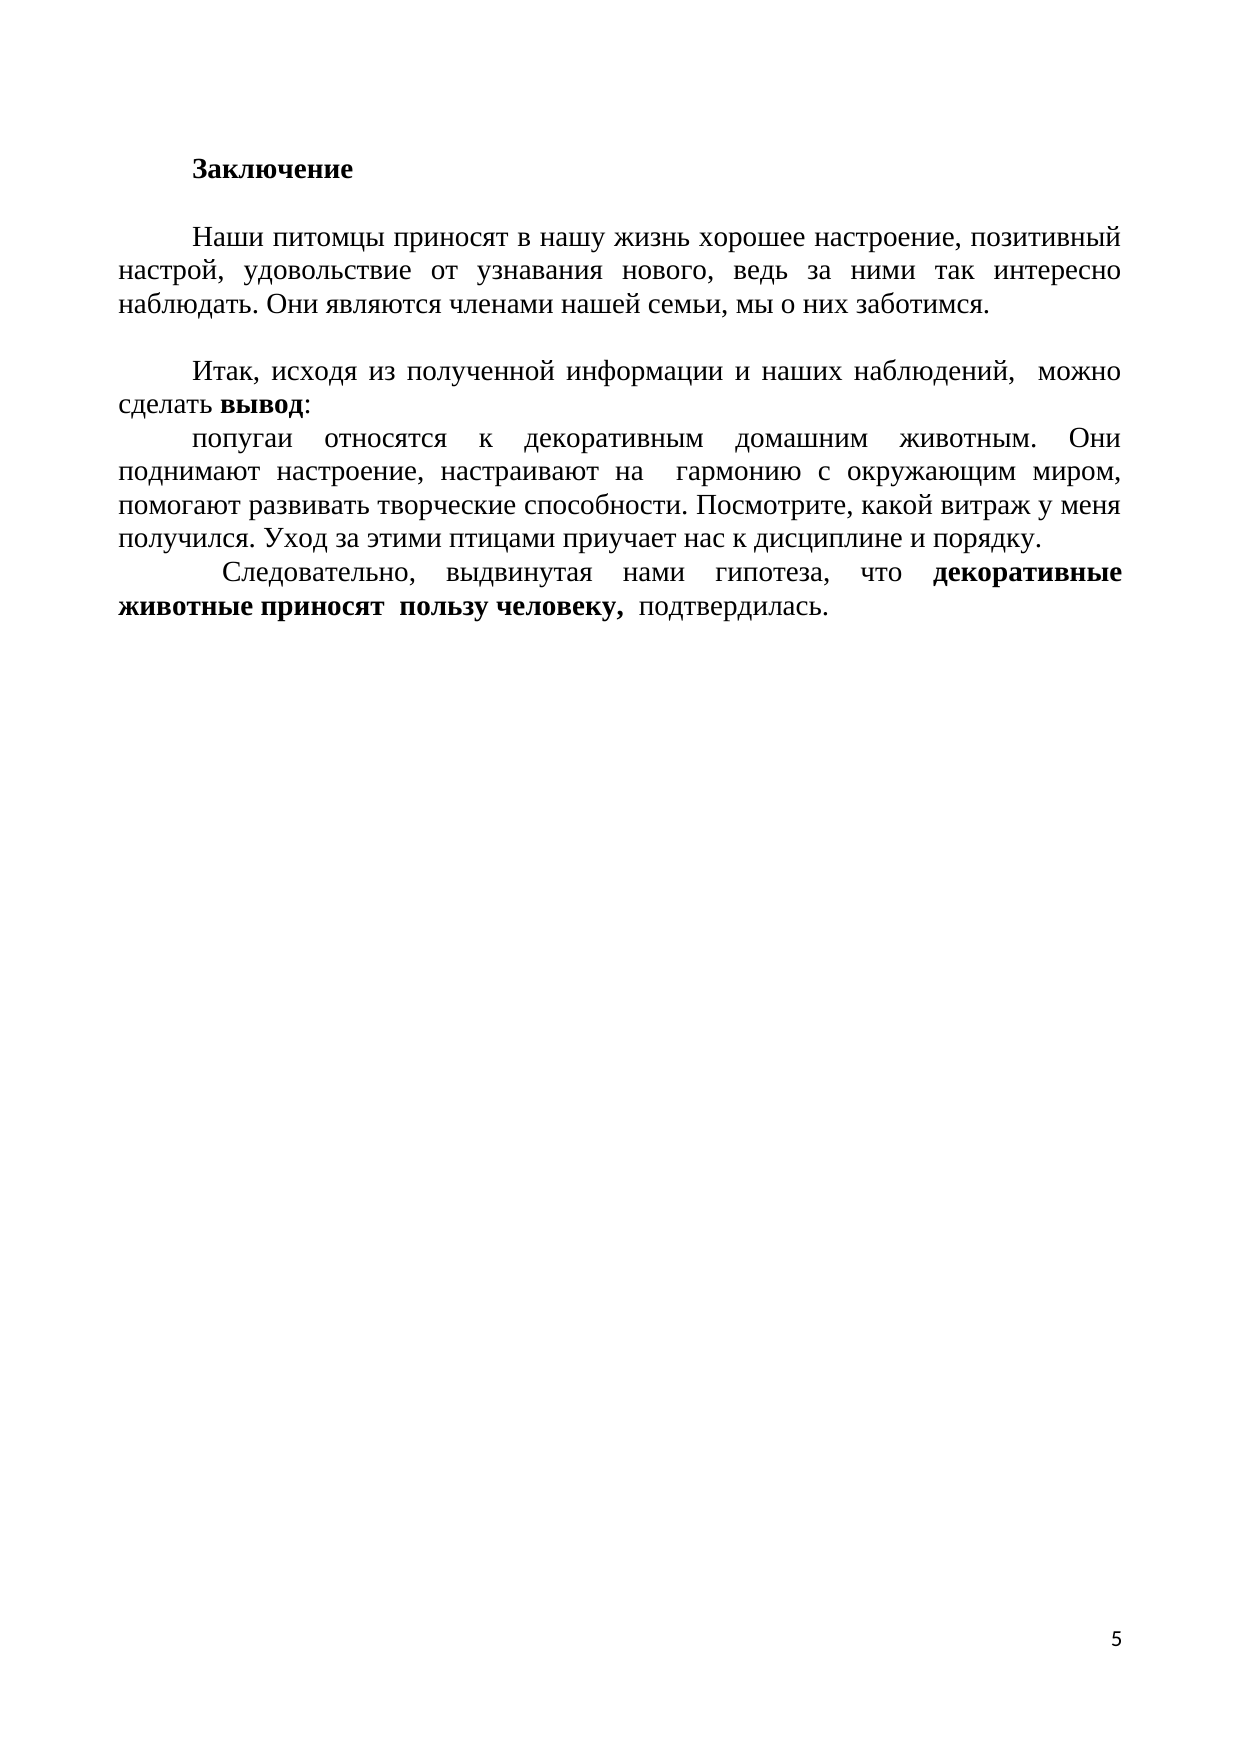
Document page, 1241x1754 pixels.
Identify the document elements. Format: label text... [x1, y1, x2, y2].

text Итак, исходя из полученной информации и наших наблюдений, можно сделать вывод: [118, 353, 1122, 420]
text Наши питомцы приносят в нашу жизнь хорошее настроение, позитивный настрой, удовольствие от узнавания нового, ведь за ними так интересно наблюдать. Они являются членами нашей семьи, мы о них заботимся. [118, 219, 1122, 319]
text попугаи относятся к декоративным домашним животным. Они поднимают настроение, настраивают на гармонию с окружающим миром, помогают развивать творческие способности. Посмотрите, какой витраж у меня получился. Уход за этими птицами приучает нас к дисциплине и порядку. [118, 420, 1122, 554]
text Заключение [118, 152, 1122, 185]
text Следовательно, выдвинутая нами гипотеза, что декоративные животные приносят пользу человеку, подтвердилась. [118, 554, 1122, 621]
